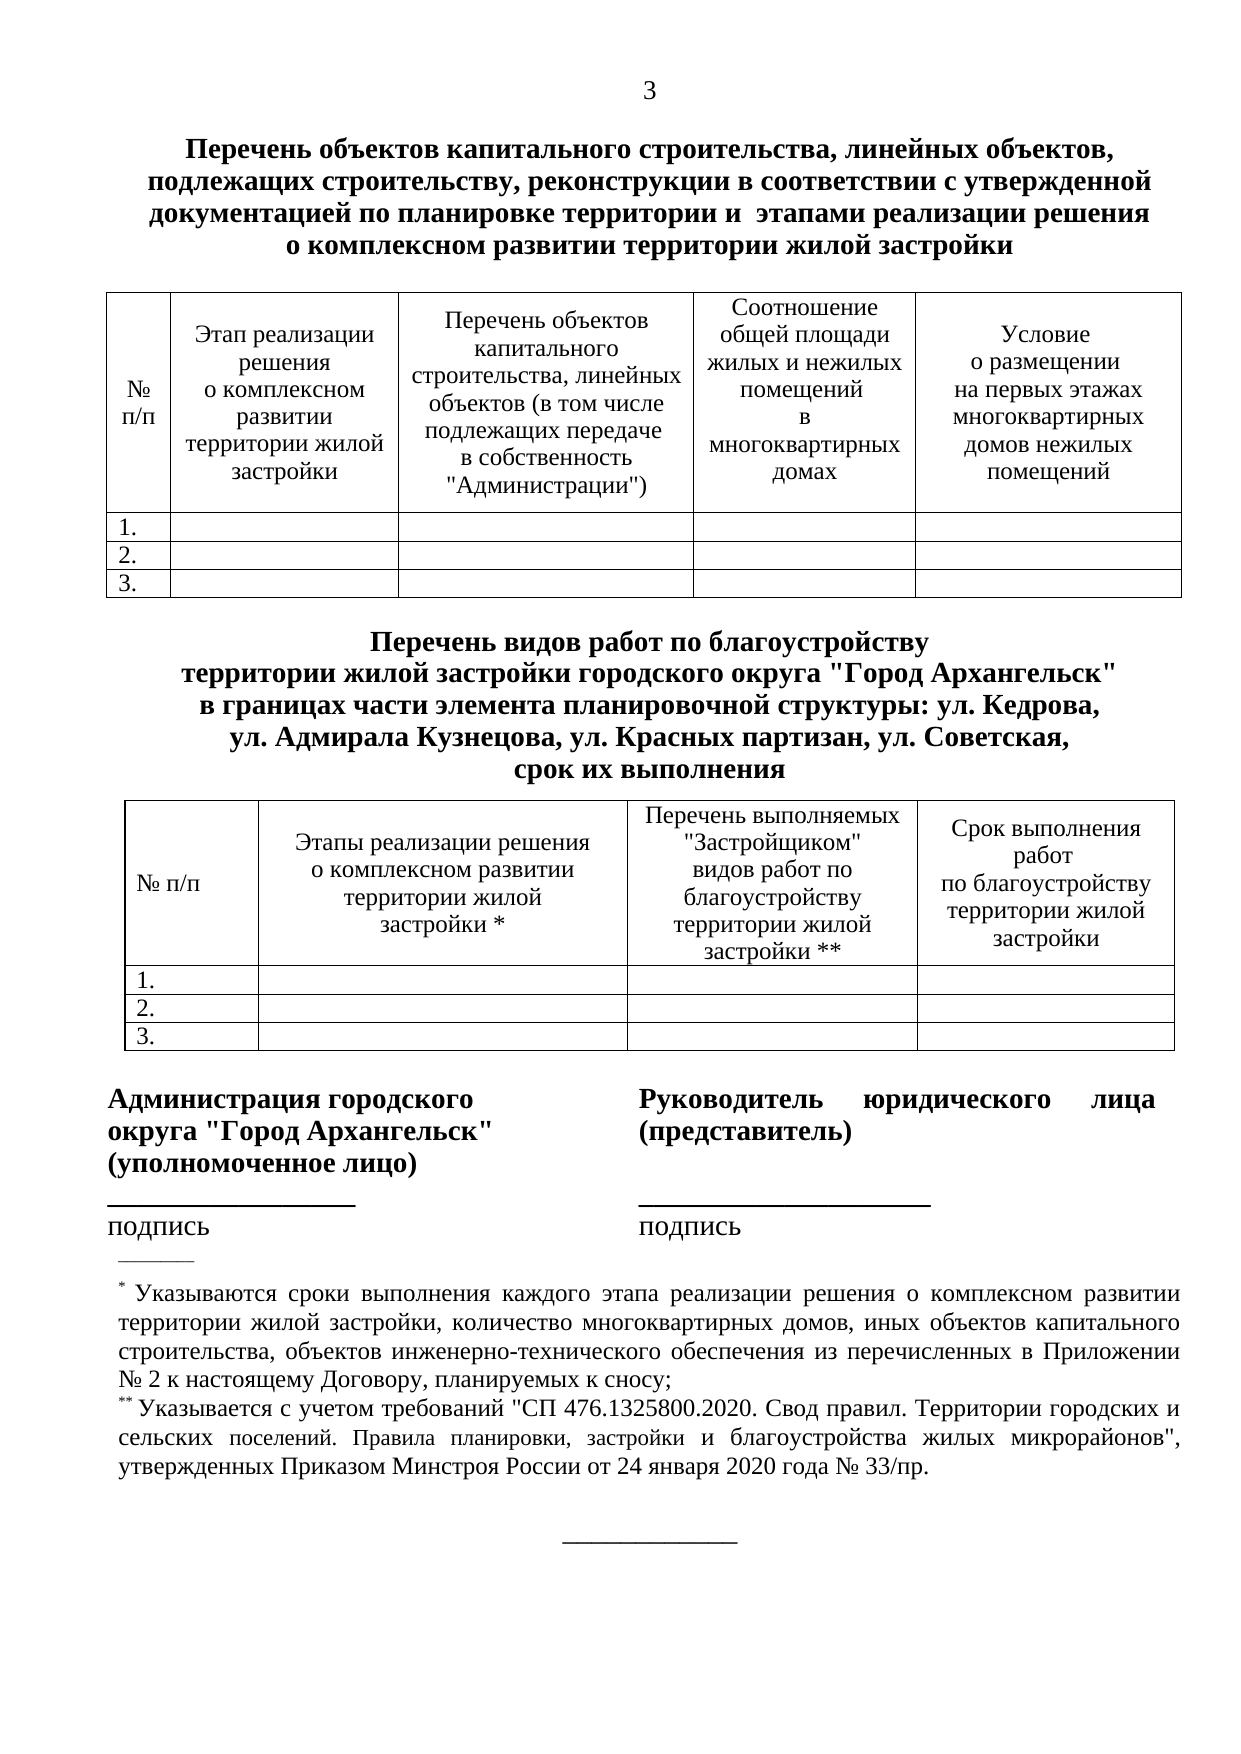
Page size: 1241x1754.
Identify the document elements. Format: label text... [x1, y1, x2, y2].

table_cell [916, 513, 1181, 541]
table_cell [399, 513, 693, 541]
table_cell [918, 995, 1174, 1022]
table_cell [171, 570, 398, 597]
text ул. Адмирала Кузнецова, ул. Красных партизан, ул. Советская, [118, 721, 1181, 753]
table_cell [399, 570, 693, 597]
table_cell [259, 966, 627, 993]
table_cell 2. [126, 995, 258, 1022]
table_header Администрация городского округа "Город Архангельск" (уполномоченное лицо) _________________ подпись [107, 1051, 639, 1244]
table_cell [916, 542, 1181, 569]
text * Указываются сроки выполнения каждого этапа реализации решения о комплексном развитии территории жилой застройки, количество многоквартирных домов, иных объектов капитального строительства, объектов инженерно-технического обеспечения из перечисленных в Приложении № 2 к настоящему Договору, планируемых к сносу; [118, 1278, 1181, 1393]
text в границах части элемента планировочной структуры: ул. Кедрова, [118, 689, 1181, 721]
table_header Перечень выполняемых "Застройщиком" видов работ по благоустройству территории жилой застройки ** [628, 801, 917, 965]
table_cell [171, 513, 398, 541]
table_cell 1. [107, 513, 170, 541]
table_header Руководитель юридического лица (представитель) ____________________ подпись [639, 1051, 1156, 1244]
table_cell [628, 995, 917, 1022]
table_cell [628, 1023, 917, 1050]
text территории жилой застройки городского округа "Город Архангельск" [118, 657, 1181, 689]
text Перечень объектов капитального строительства, линейных объектов, подлежащих строительству, реконструкции в соответствии с утвержденной документацией по планировке территории и этапами реализации решения о комплексном развитии территории жилой застройки [118, 133, 1181, 260]
text ** Указывается с учетом требований "СП 476.1325800.2020. Свод правил. Территории городских и сельских поселений. Правила планировки, застройки и благоустройства жилых микрорайонов", утвержденных Приказом Минстроя России от 24 января 2020 года № 33/пр. [118, 1393, 1181, 1479]
table_cell [916, 570, 1181, 597]
table_cell [171, 542, 398, 569]
table_cell [259, 1023, 627, 1050]
table_header Срок выполнения работ по благоустройству территории жилой застройки [918, 801, 1174, 965]
table_cell 3. [107, 570, 170, 597]
table_header № п/п [107, 293, 170, 512]
text Перечень видов работ по благоустройству [118, 626, 1181, 657]
table_cell [694, 513, 915, 541]
table_cell [694, 570, 915, 597]
text _________ [118, 1245, 1181, 1278]
table_cell [918, 966, 1174, 993]
table_cell [259, 995, 627, 1022]
table_cell 1. [126, 966, 258, 993]
text срок их выполнения [118, 753, 1181, 784]
table_cell [918, 1023, 1174, 1050]
table_cell 2. [107, 542, 170, 569]
table_header № п/п [126, 801, 258, 965]
table_header Этапы реализации решения о комплексном развитии территории жилой застройки * [259, 801, 627, 965]
text ____________ [118, 1513, 1181, 1547]
table_cell [694, 542, 915, 569]
table_cell 3. [126, 1023, 258, 1050]
table_header Условие о размещении на первых этажах многоквартирных домов нежилых помещений [916, 293, 1181, 512]
table_header Этап реализации решения о комплексном развитии территории жилой застройки [171, 293, 398, 512]
table_cell [399, 542, 693, 569]
table_header Перечень объектов капитального строительства, линейных объектов (в том числе подлежащих передаче в собственность "Администрации") [399, 293, 693, 512]
table_header Соотношение общей площади жилых и нежилых помещений в многоквартирных домах [694, 293, 915, 512]
table_cell [628, 966, 917, 993]
